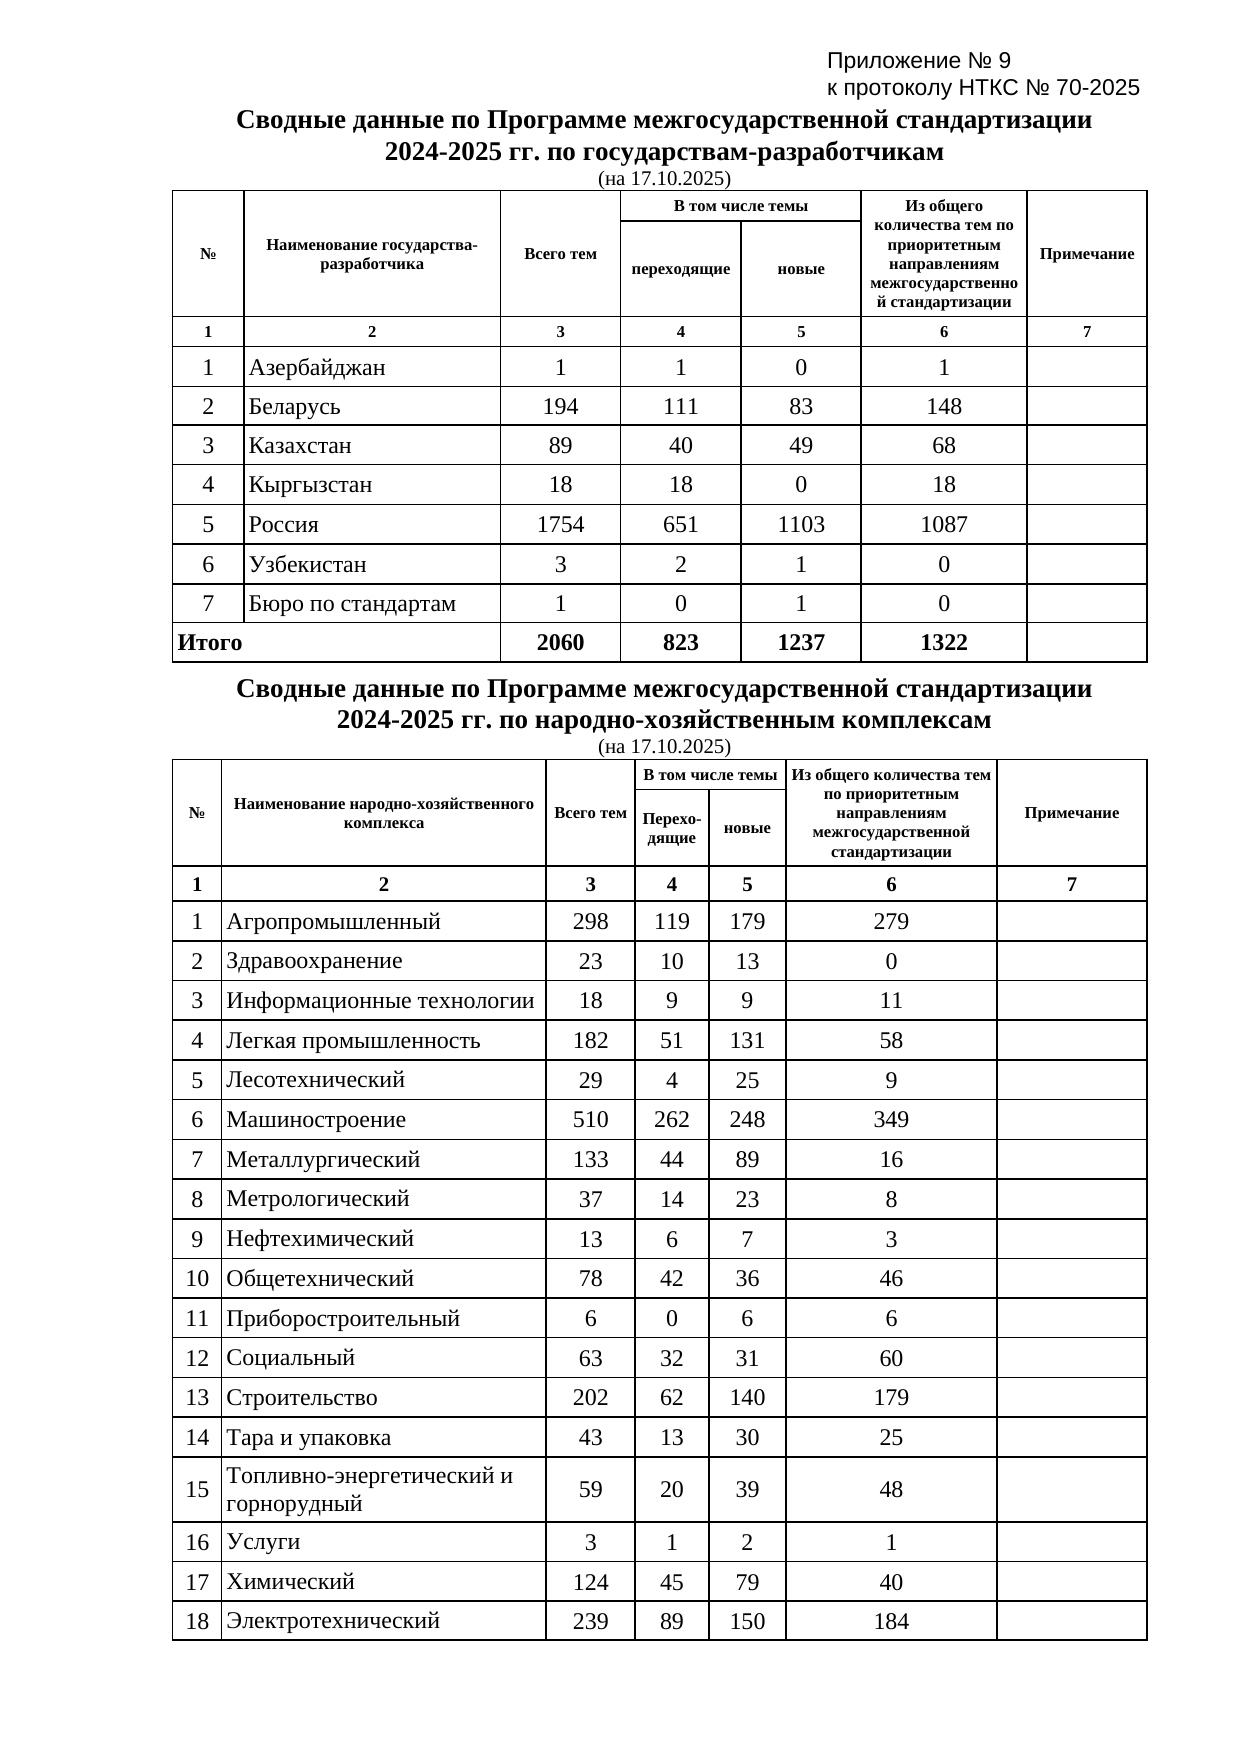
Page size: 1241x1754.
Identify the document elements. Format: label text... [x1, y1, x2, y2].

table_cell [998, 1378, 1146, 1416]
table_cell 4 [173, 1021, 221, 1059]
table_cell 111 [621, 387, 740, 424]
table_cell Метрологический [222, 1180, 545, 1218]
table_cell 349 [787, 1100, 996, 1138]
table_cell 119 [636, 902, 708, 940]
table_cell 6 [787, 867, 996, 900]
table_cell 6 [547, 1299, 634, 1337]
table_cell 42 [636, 1259, 708, 1297]
table_cell Итого [173, 623, 500, 661]
table_cell [1028, 623, 1146, 661]
table_cell 18 [621, 465, 740, 503]
table_cell 179 [787, 1378, 996, 1416]
table_cell 37 [547, 1180, 634, 1218]
table_cell 11 [173, 1299, 221, 1337]
table_cell Беларусь [245, 387, 500, 424]
table_cell 5 [173, 505, 243, 543]
table_cell 1 [501, 585, 620, 621]
table_cell 150 [710, 1602, 785, 1639]
table_cell 1087 [862, 505, 1026, 543]
table_cell Россия [245, 505, 500, 543]
table_cell 12 [173, 1338, 221, 1377]
table_cell [998, 1523, 1146, 1561]
table_cell [998, 902, 1146, 940]
table_cell 17 [173, 1562, 221, 1600]
table_cell 5 [710, 867, 785, 900]
table_cell Тара и упаковка [222, 1418, 545, 1456]
table_header Из общего количества тем по приоритетным направлениям межгосударственной стандартизации [862, 191, 1026, 316]
table_cell 248 [710, 1100, 785, 1138]
table_cell 89 [636, 1602, 708, 1639]
table_cell 1 [636, 1523, 708, 1561]
table_cell [998, 1602, 1146, 1639]
table_cell 3 [787, 1220, 996, 1257]
table_cell Бюро по стандартам [245, 585, 500, 621]
table_cell 6 [173, 545, 243, 583]
table_cell 6 [787, 1299, 996, 1337]
table_cell 0 [787, 942, 996, 980]
table_cell [998, 1418, 1146, 1456]
table_cell 13 [173, 1378, 221, 1416]
table_cell [998, 1458, 1146, 1521]
table_cell 16 [173, 1523, 221, 1561]
table_cell 1 [787, 1523, 996, 1561]
table_cell 6 [636, 1220, 708, 1257]
table_header Наименование народно-хозяйственного комплекса [222, 760, 545, 865]
table_cell 7 [710, 1220, 785, 1257]
table_cell 11 [787, 981, 996, 1019]
table_cell [998, 942, 1146, 980]
table_cell 7 [1028, 317, 1146, 346]
table_cell 49 [742, 426, 860, 464]
table_cell 6 [862, 317, 1026, 346]
table_cell 651 [621, 505, 740, 543]
table_cell 63 [547, 1338, 634, 1377]
text Сводные данные по Программе межгосударственной стандартизации [177, 672, 1152, 703]
table_cell Топливно-энергетический и горнорудный [222, 1458, 545, 1521]
table_cell 10 [636, 942, 708, 980]
table_cell 1 [742, 545, 860, 583]
table_cell 4 [173, 465, 243, 503]
table_cell 4 [636, 1061, 708, 1099]
table_cell 23 [710, 1180, 785, 1218]
table_cell 23 [547, 942, 634, 980]
table_header В том числе темы [621, 191, 860, 220]
table_cell 5 [173, 1061, 221, 1099]
table_cell 3 [547, 1523, 634, 1561]
table_cell 51 [636, 1021, 708, 1059]
table_cell 1754 [501, 505, 620, 543]
table_cell 1 [173, 867, 221, 900]
table_cell 46 [787, 1259, 996, 1297]
table_header Всего тем [547, 760, 634, 865]
table_cell Услуги [222, 1523, 545, 1561]
table_cell 25 [710, 1061, 785, 1099]
table_cell 124 [547, 1562, 634, 1600]
table_cell 58 [787, 1021, 996, 1059]
table_cell 3 [173, 981, 221, 1019]
table_header Примечание [1028, 191, 1146, 316]
table_header Из общего количества тем по приоритетным направлениям межгосударственной стандартизации [787, 760, 996, 865]
table_cell 16 [787, 1140, 996, 1178]
table_cell Электротехнический [222, 1602, 545, 1639]
text Сводные данные по Программе межгосударственной стандартизации [177, 103, 1152, 134]
table_cell 184 [787, 1602, 996, 1639]
text 2024-2025 гг. по народно-хозяйственным комплексам [177, 703, 1152, 734]
table_cell 18 [173, 1602, 221, 1639]
table_cell [998, 1140, 1146, 1178]
table_cell Узбекистан [245, 545, 500, 583]
table_cell [1028, 505, 1146, 543]
table_cell 510 [547, 1100, 634, 1138]
table_cell 0 [621, 585, 740, 621]
table_cell 13 [547, 1220, 634, 1257]
table_cell переходящие [621, 222, 740, 316]
table_cell 140 [710, 1378, 785, 1416]
table_cell 44 [636, 1140, 708, 1178]
table_cell [1028, 426, 1146, 464]
table_cell Легкая промышленность [222, 1021, 545, 1059]
table_cell 131 [710, 1021, 785, 1059]
table_cell 48 [787, 1458, 996, 1521]
table_cell 3 [501, 317, 620, 346]
table_cell 1103 [742, 505, 860, 543]
table_cell 20 [636, 1458, 708, 1521]
table_cell 68 [862, 426, 1026, 464]
table_cell Казахстан [245, 426, 500, 464]
table_cell 6 [710, 1299, 785, 1337]
table_cell 32 [636, 1338, 708, 1377]
table_cell 2 [222, 867, 545, 900]
table_cell 179 [710, 902, 785, 940]
table_cell Нефтехимический [222, 1220, 545, 1257]
table_cell 89 [501, 426, 620, 464]
table_cell 36 [710, 1259, 785, 1297]
table_cell 83 [742, 387, 860, 424]
table_cell Лесотехнический [222, 1061, 545, 1099]
table_cell 62 [636, 1378, 708, 1416]
table_cell 30 [710, 1418, 785, 1456]
table_cell [1028, 347, 1146, 386]
table_cell 9 [710, 981, 785, 1019]
table_cell 4 [621, 317, 740, 346]
table_cell 5 [742, 317, 860, 346]
table_cell 18 [547, 981, 634, 1019]
table_cell [1028, 465, 1146, 503]
table_cell [1028, 387, 1146, 424]
table_cell 279 [787, 902, 996, 940]
table_cell 1 [621, 347, 740, 386]
table_cell 2 [245, 317, 500, 346]
table_cell Азербайджан [245, 347, 500, 386]
table_cell Металлургический [222, 1140, 545, 1178]
table_cell [998, 1021, 1146, 1059]
table_cell 194 [501, 387, 620, 424]
table_cell 262 [636, 1100, 708, 1138]
table_cell 8 [173, 1180, 221, 1218]
table_cell 9 [636, 981, 708, 1019]
table_cell Химический [222, 1562, 545, 1600]
table_header № [173, 191, 243, 316]
table_cell 14 [173, 1418, 221, 1456]
table_cell 6 [173, 1100, 221, 1138]
table_cell 60 [787, 1338, 996, 1377]
table_cell [1028, 545, 1146, 583]
table_cell 1 [173, 347, 243, 386]
table_cell 2 [173, 387, 243, 424]
table_cell 133 [547, 1140, 634, 1178]
table_cell 823 [621, 623, 740, 661]
table_cell 10 [173, 1259, 221, 1297]
table_cell Здравоохранение [222, 942, 545, 980]
table_cell 182 [547, 1021, 634, 1059]
table_cell 3 [173, 426, 243, 464]
table_cell 45 [636, 1562, 708, 1600]
table_cell Машиностроение [222, 1100, 545, 1138]
table_cell Социальный [222, 1338, 545, 1377]
table_cell Кыргызстан [245, 465, 500, 503]
table_cell 25 [787, 1418, 996, 1456]
table_cell [998, 981, 1146, 1019]
table_cell 239 [547, 1602, 634, 1639]
table_cell 31 [710, 1338, 785, 1377]
table_cell 9 [173, 1220, 221, 1257]
table_cell 39 [710, 1458, 785, 1521]
table_cell [998, 1220, 1146, 1257]
table_cell 1 [501, 347, 620, 386]
table_cell 13 [710, 942, 785, 980]
table_cell 4 [636, 867, 708, 900]
table_cell 0 [742, 347, 860, 386]
table_cell 78 [547, 1259, 634, 1297]
table_cell Перехо-дящие [636, 790, 708, 865]
table_cell 79 [710, 1562, 785, 1600]
table_cell 0 [862, 545, 1026, 583]
table_cell 7 [998, 867, 1146, 900]
table_cell новые [710, 790, 785, 865]
table_cell 1 [173, 902, 221, 940]
table_cell 202 [547, 1378, 634, 1416]
table_cell 0 [636, 1299, 708, 1337]
table_cell Приборостроительный [222, 1299, 545, 1337]
table_cell 0 [742, 465, 860, 503]
table_header Примечание [998, 760, 1146, 865]
table_cell [998, 1061, 1146, 1099]
table_cell 59 [547, 1458, 634, 1521]
table_cell [998, 1562, 1146, 1600]
table_cell 1237 [742, 623, 860, 661]
table_cell 18 [862, 465, 1026, 503]
table_cell [998, 1180, 1146, 1218]
table_header В том числе темы [636, 760, 785, 789]
table_cell Агропромышленный [222, 902, 545, 940]
table_header Наименование государства-разработчика [245, 191, 500, 316]
text (на 17.10.2025) [177, 166, 1152, 190]
table_cell Строительство [222, 1378, 545, 1416]
table_cell 9 [787, 1061, 996, 1099]
table_cell 3 [547, 867, 634, 900]
table_cell 0 [862, 585, 1026, 621]
table_cell [998, 1338, 1146, 1377]
table_cell 2 [173, 942, 221, 980]
table_cell 40 [787, 1562, 996, 1600]
table_cell [998, 1259, 1146, 1297]
table_header Всего тем [501, 191, 620, 316]
table_cell 13 [636, 1418, 708, 1456]
table_cell 1 [742, 585, 860, 621]
table_header № [173, 760, 221, 865]
table_cell 298 [547, 902, 634, 940]
table_cell Общетехнический [222, 1259, 545, 1297]
table_cell 148 [862, 387, 1026, 424]
table_cell 15 [173, 1458, 221, 1521]
table_cell [1028, 585, 1146, 621]
table_cell 1 [173, 317, 243, 346]
table_cell 14 [636, 1180, 708, 1218]
table_cell 29 [547, 1061, 634, 1099]
table_cell 8 [787, 1180, 996, 1218]
table_cell 3 [501, 545, 620, 583]
table_cell [998, 1299, 1146, 1337]
text 2024-2025 гг. по государствам-разработчикам [177, 134, 1152, 166]
table_cell [998, 1100, 1146, 1138]
table_cell 7 [173, 585, 243, 621]
table_cell новые [742, 222, 860, 316]
table_cell 2060 [501, 623, 620, 661]
table_cell 2 [621, 545, 740, 583]
table_cell 18 [501, 465, 620, 503]
table_cell 43 [547, 1418, 634, 1456]
table_cell 40 [621, 426, 740, 464]
table_cell 1322 [862, 623, 1026, 661]
table_cell 89 [710, 1140, 785, 1178]
table_cell 2 [710, 1523, 785, 1561]
table_cell 1 [862, 347, 1026, 386]
table_cell 7 [173, 1140, 221, 1178]
text (на 17.10.2025) [177, 734, 1152, 758]
table_cell Информационные технологии [222, 981, 545, 1019]
